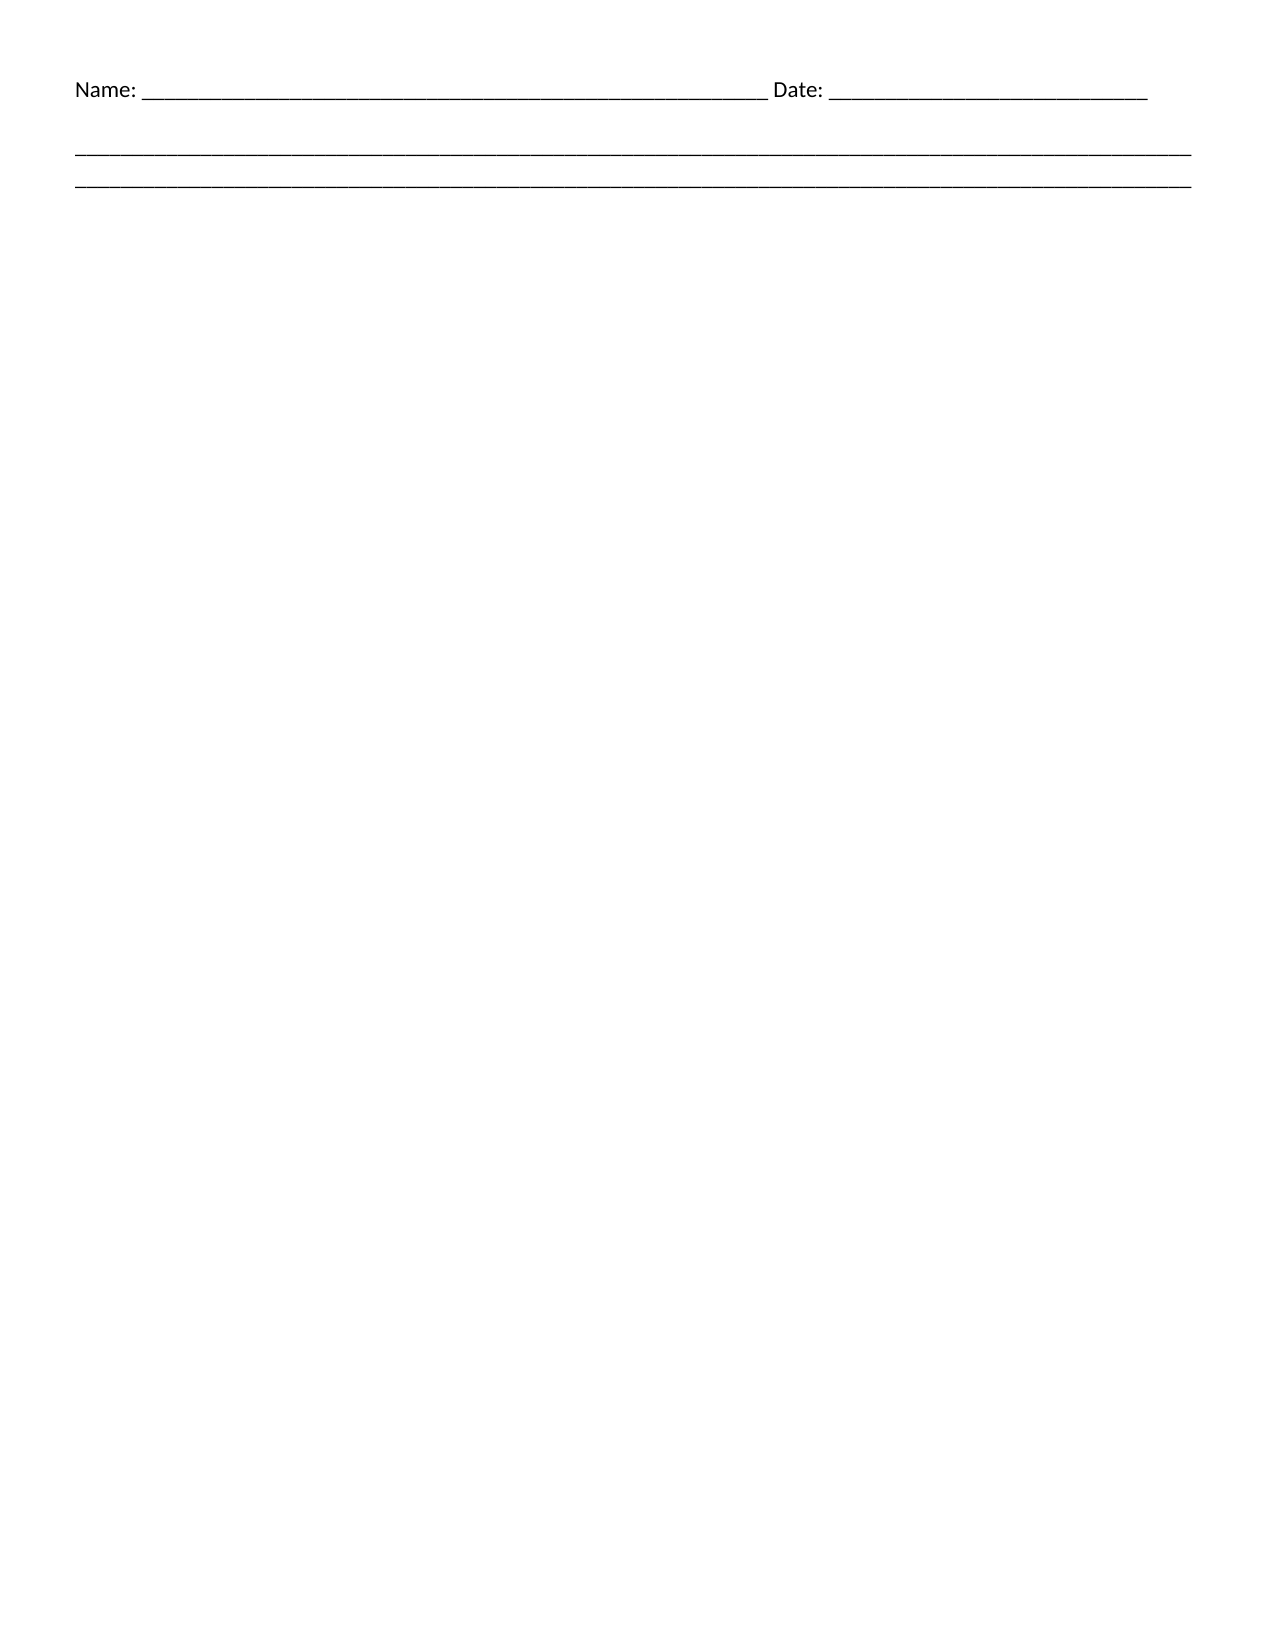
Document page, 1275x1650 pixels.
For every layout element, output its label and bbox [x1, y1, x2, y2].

text [75, 131, 1200, 191]
